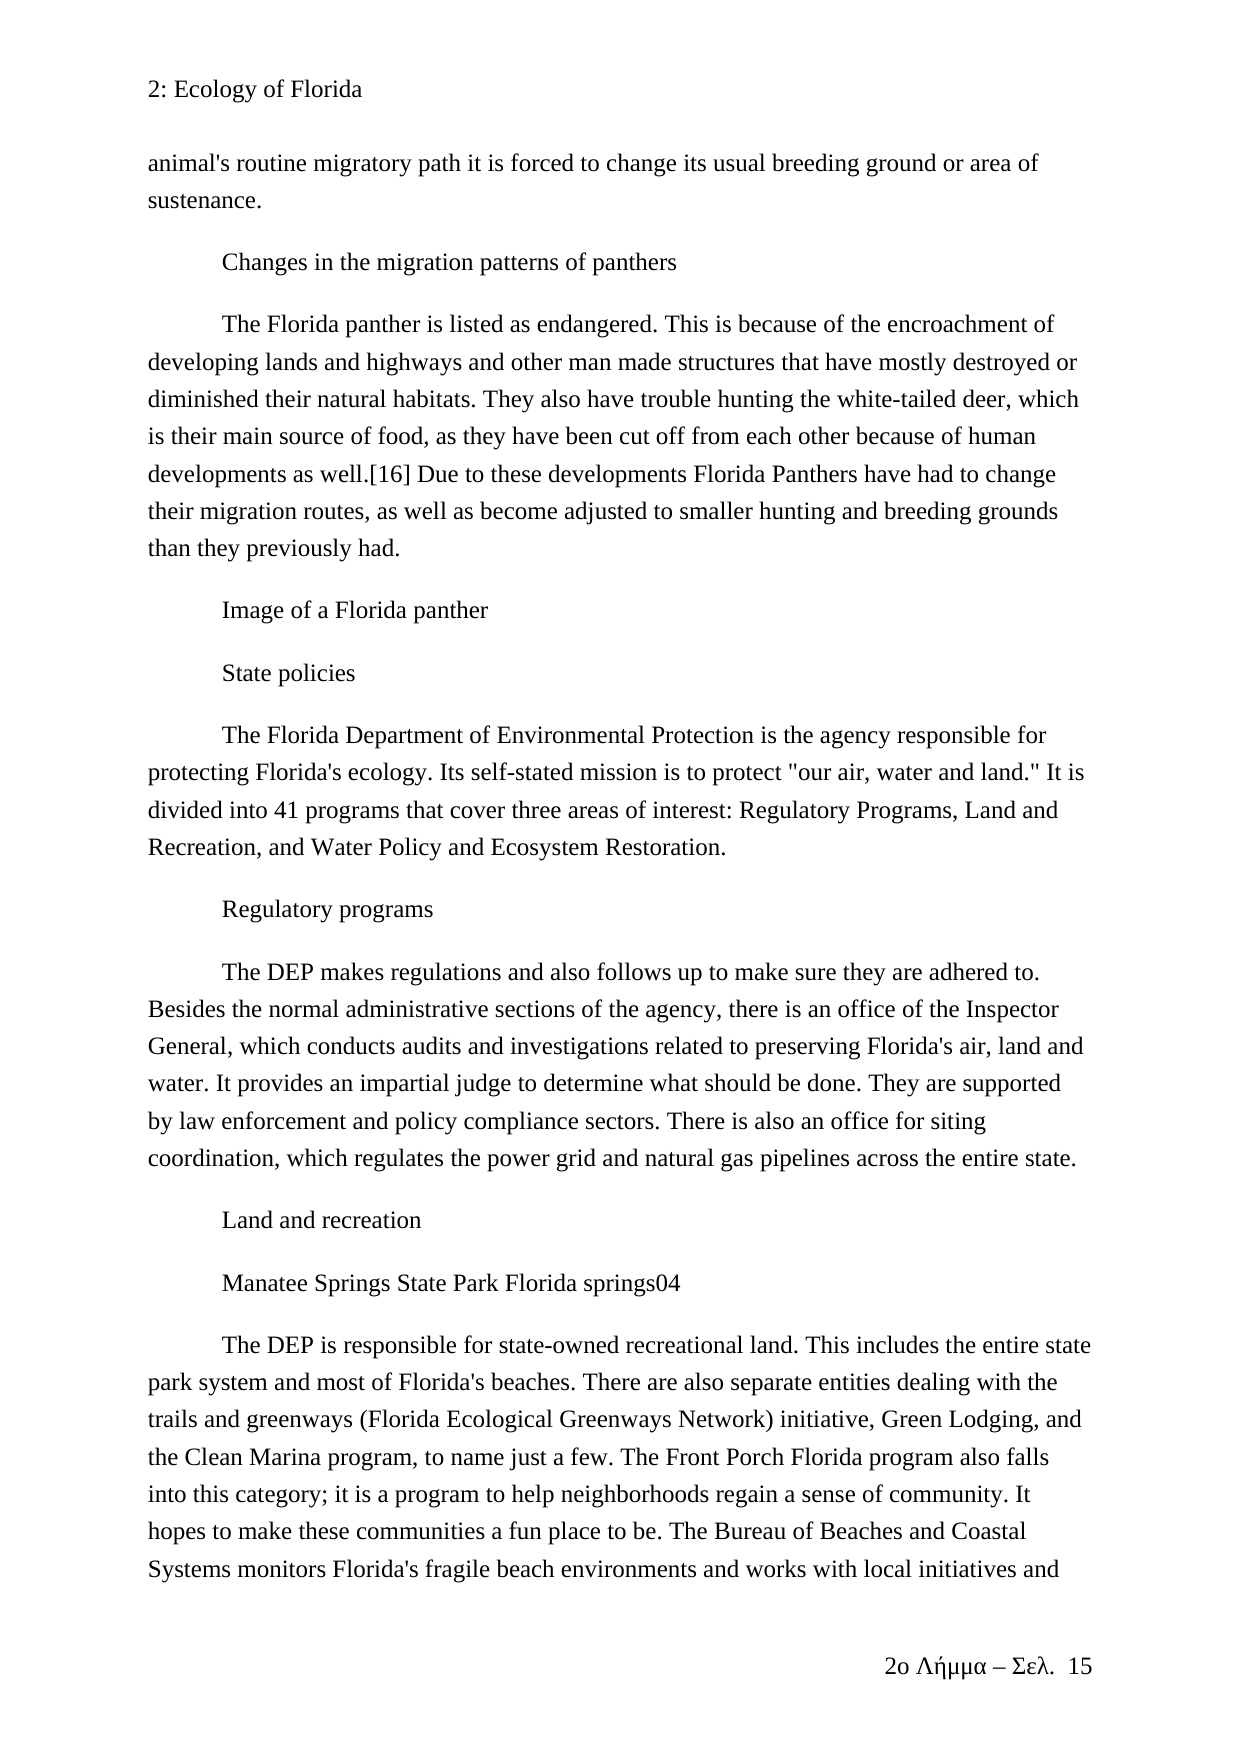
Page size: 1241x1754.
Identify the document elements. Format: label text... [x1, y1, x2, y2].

text State policies [148, 658, 1092, 687]
text The Florida panther is listed as endangered. This is because of the encroachment of developing lands and highways and other man made structures that have mostly destroyed or diminished their natural habitats. They also have trouble hunting the white-tailed deer, which is their main source of food, as they have been cut off from each other because of human developments as well.[16] Due to these developments Florida Panthers have had to change their migration routes, as well as become adjusted to smaller hunting and breeding grounds than they previously had. [148, 309, 1092, 562]
text Changes in the migration patterns of panthers [148, 247, 1092, 276]
text The Florida Department of Environmental Protection is the agency responsible for protecting Florida's ecology. Its self-stated mission is to protect "our air, water and land." It is divided into 41 programs that cover three areas of interest: Regulatory Programs, Land and Recreation, and Water Policy and Ecosystem Restoration. [148, 720, 1092, 861]
text Regulatory programs [148, 894, 1092, 923]
text Land and recreation [148, 1205, 1092, 1234]
text Manatee Springs State Park Florida springs04 [148, 1268, 1092, 1296]
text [148, 148, 1092, 214]
text The DEP makes regulations and also follows up to make sure they are adhered to. Besides the normal administrative sections of the agency, there is an office of the Inspector General, which conducts audits and investigations related to preserving Florida's air, land and water. It provides an impartial judge to determine what should be done. They are supported by law enforcement and policy compliance sectors. There is also an office for siting coordination, which regulates the power grid and natural gas pipelines across the entire state. [148, 957, 1092, 1172]
text Image of a Florida panther [148, 596, 1092, 624]
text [148, 1330, 1092, 1582]
